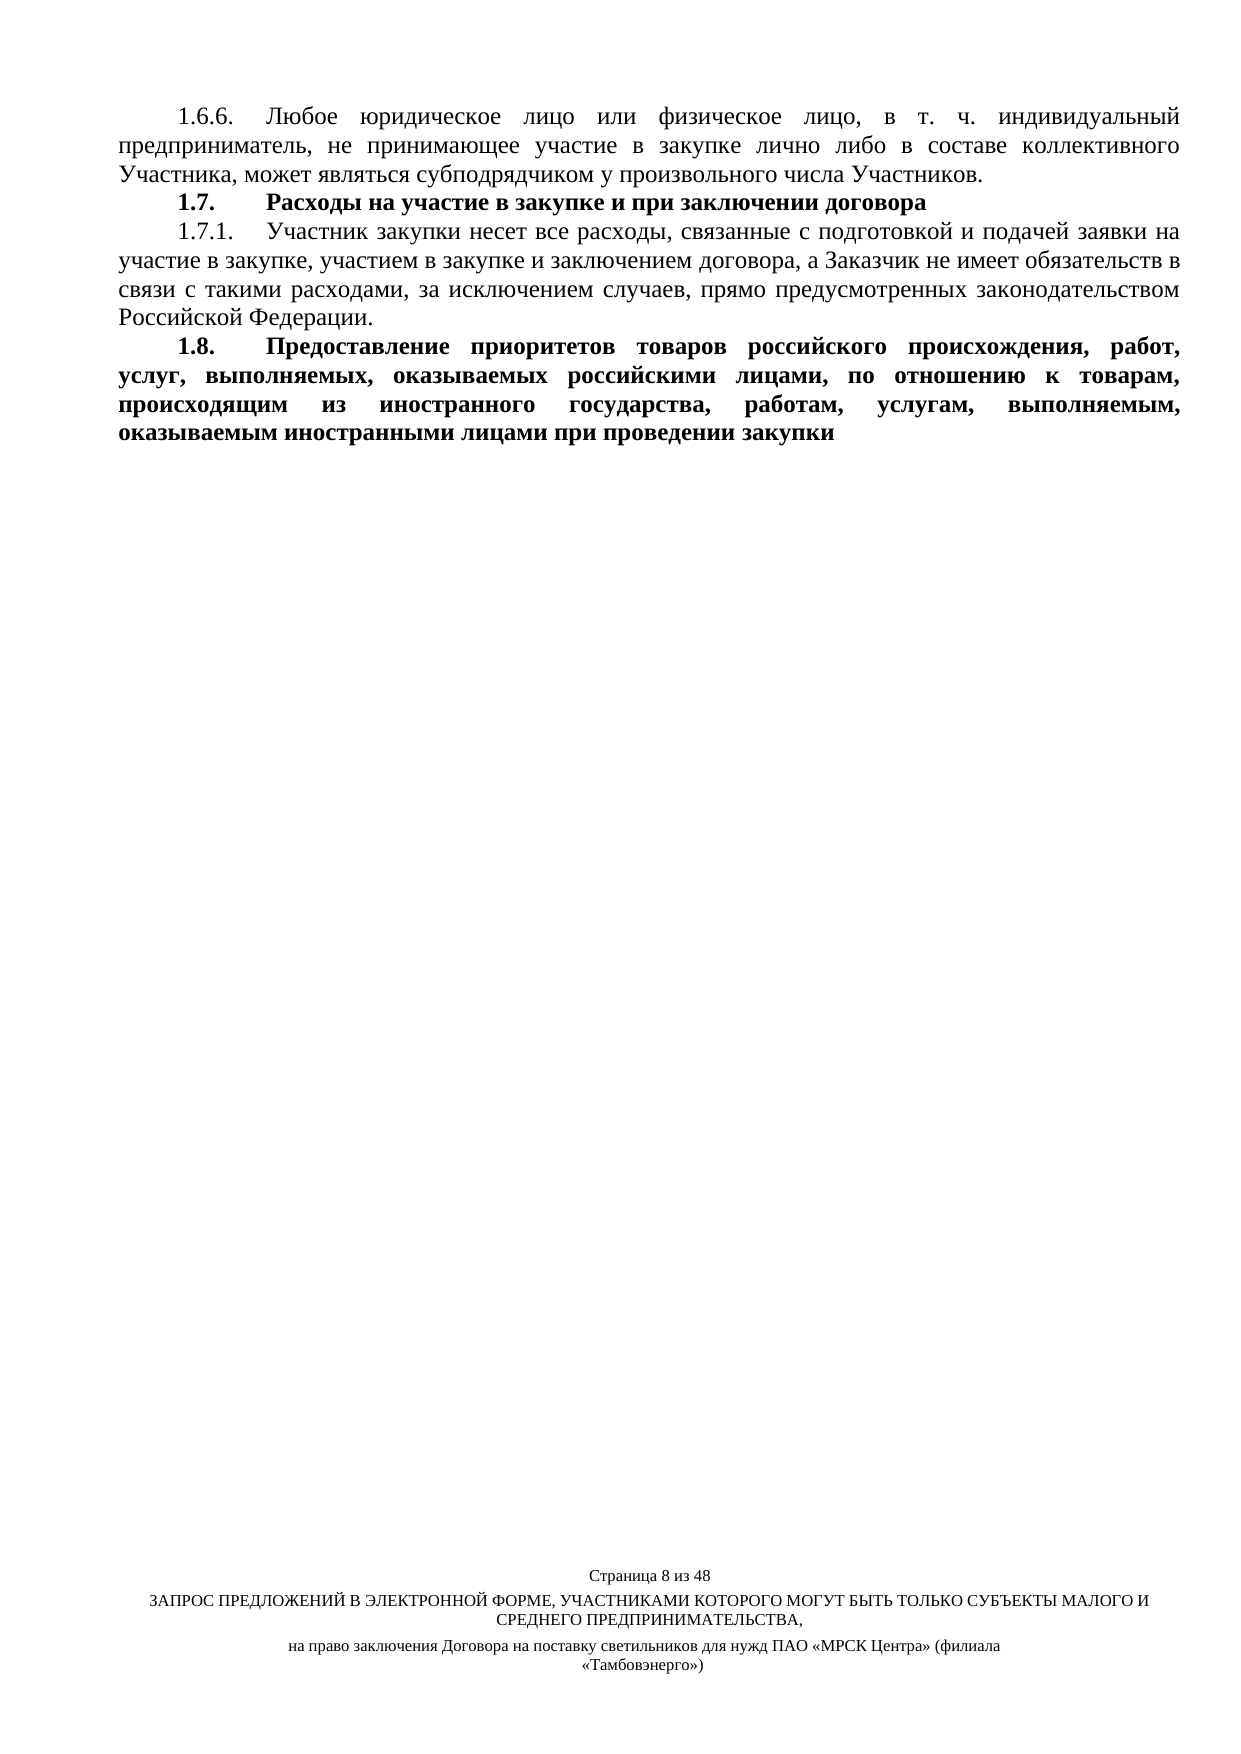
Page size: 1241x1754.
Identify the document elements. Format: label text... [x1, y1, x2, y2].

subtitle Участник закупки несет все расходы, связанные с подготовкой и подачей заявки на участие в закупке, участием в закупке и заключением договора, а Заказчик не имеет обязательств в связи с такими расходами, за исключением случаев, прямо предусмотренных законодательством Российской Федерации. [118, 216, 1181, 331]
subtitle Любое юридическое лицо или физическое лицо, в т. ч. индивидуальный предприниматель, не принимающее участие в закупке лично либо в составе коллективного Участника, может являться субподрядчиком у произвольного числа Участников. [118, 101, 1181, 187]
subtitle Расходы на участие в закупке и при заключении договора [118, 187, 1181, 216]
subtitle Предоставление приоритетов товаров российского происхождения, работ, услуг, выполняемых, оказываемых российскими лицами, по отношению к товарам, происходящим из иностранного государства, работам, услугам, выполняемым, оказываемым иностранными лицами при проведении закупки [118, 331, 1181, 446]
